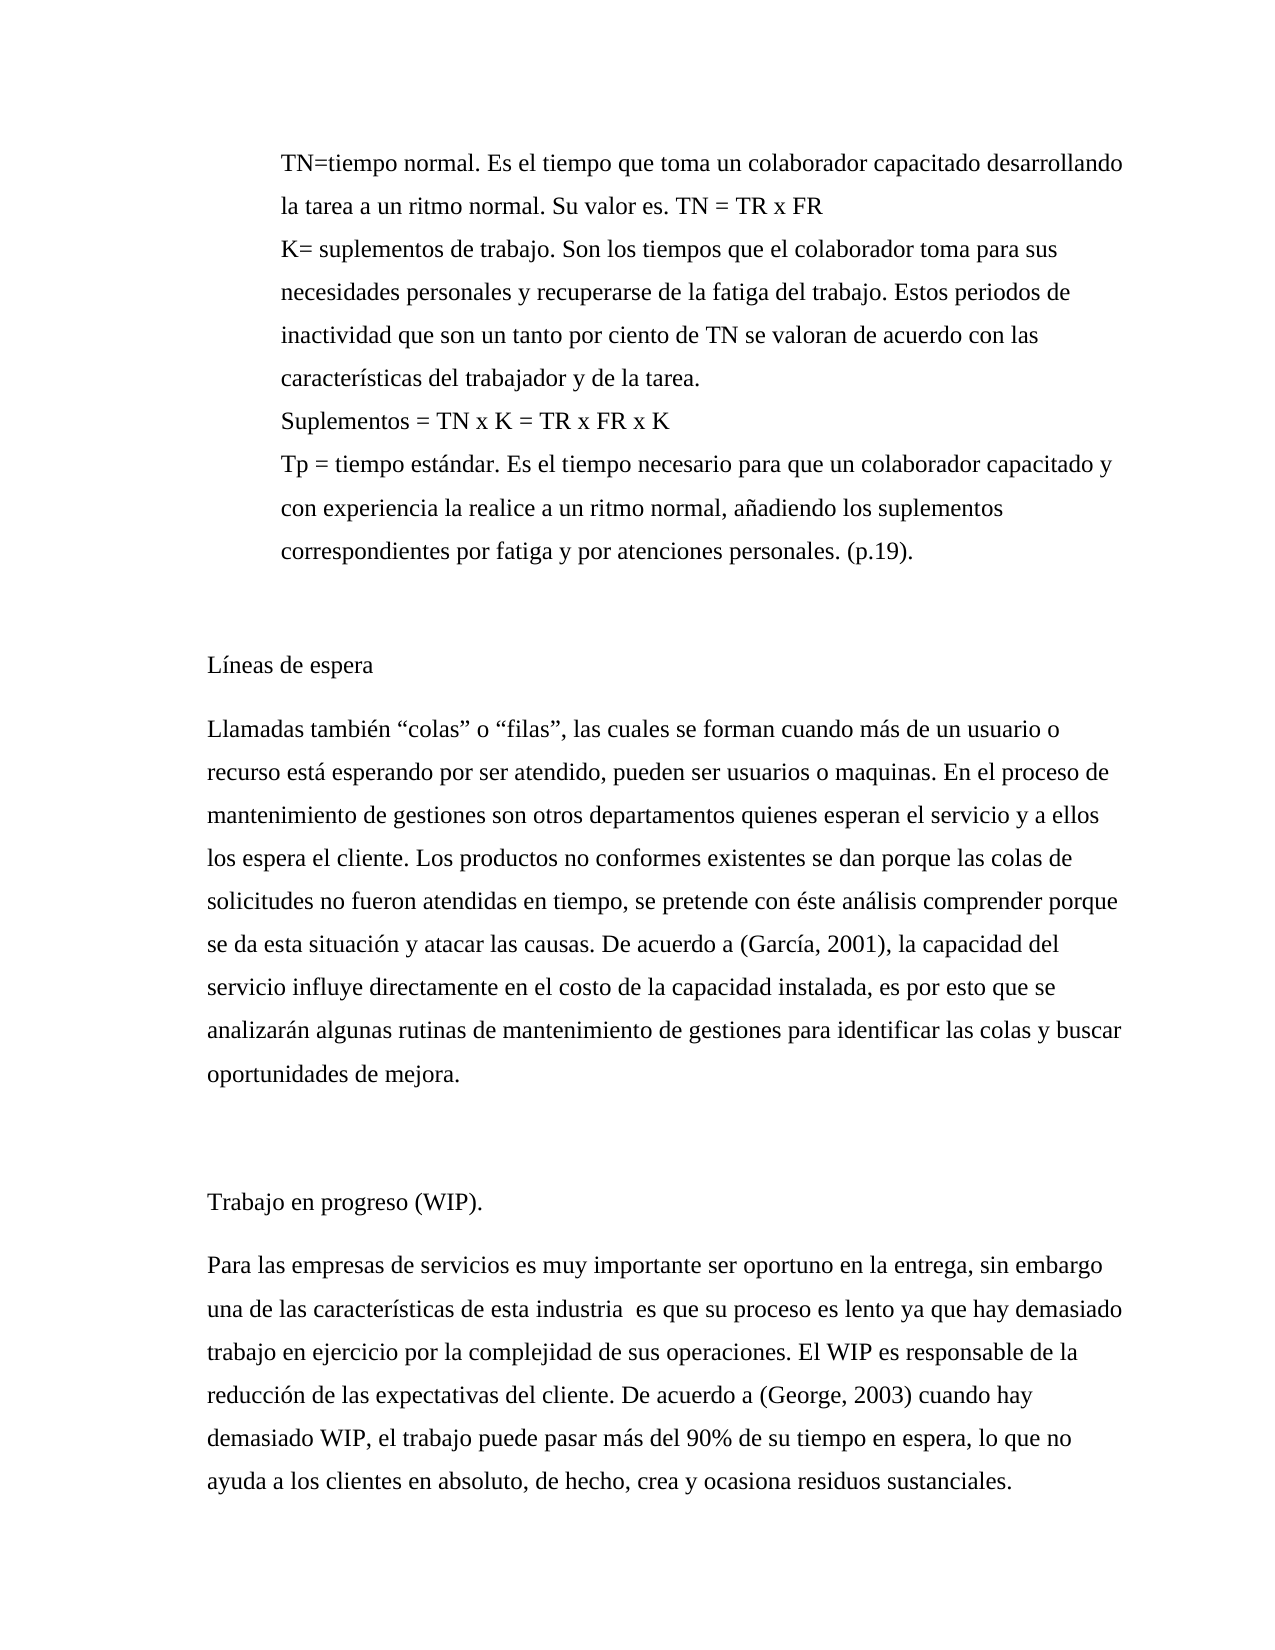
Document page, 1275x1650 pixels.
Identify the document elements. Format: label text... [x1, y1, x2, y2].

text K= suplementos de trabajo. Son los tiempos que el colaborador toma para sus necesidades personales y recuperarse de la fatiga del trabajo. Estos periodos de inactividad que son un tanto por ciento de TN se valoran de acuerdo con las características del trabajador y de la tarea. [281, 234, 1127, 392]
text Suplementos = TN x K = TR x FR x K [281, 406, 1127, 435]
text Tp = tiempo estándar. Es el tiempo necesario para que un colaborador capacitado y con experiencia la realice a un ritmo normal, añadiendo los suplementos correspondientes por fatiga y por atenciones personales. (p.19). [281, 449, 1127, 564]
text Para las empresas de servicios es muy importante ser oportuno en la entrega, sin embargo una de las características de esta industria es que su proceso es lento ya que hay demasiado trabajo en ejercicio por la complejidad de sus operaciones. El WIP es responsable de la reducción de las expectativas del cliente. De acuerdo a cuando hay demasiado WIP, el trabajo puede pasar más del 90% de su tiempo en espera, lo que no ayuda a los clientes en absoluto, de hecho, crea y ocasiona residuos sustanciales. [207, 1251, 1127, 1495]
text Líneas de espera [207, 650, 1127, 678]
text TN=tiempo normal. Es el tiempo que toma un colaborador capacitado desarrollando la tarea a un ritmo normal. Su valor es. TN = TR x FR [281, 148, 1127, 219]
text Trabajo en progreso (WIP). [207, 1187, 1127, 1215]
text Llamadas también “colas” o “filas”, las cuales se forman cuando más de un usuario o recurso está esperando por ser atendido, pueden ser usuarios o maquinas. En el proceso de mantenimiento de gestiones son otros departamentos quienes esperan el servicio y a ellos los espera el cliente. Los productos no conformes existentes se dan porque las colas de solicitudes no fueron atendidas en tiempo, se pretende con éste análisis comprender porque se da esta situación y atacar las causas. De acuerdo a , la capacidad del servicio influye directamente en el costo de la capacidad instalada, es por esto que se analizarán algunas rutinas de mantenimiento de gestiones para identificar las colas y buscar oportunidades de mejora. [207, 714, 1127, 1087]
